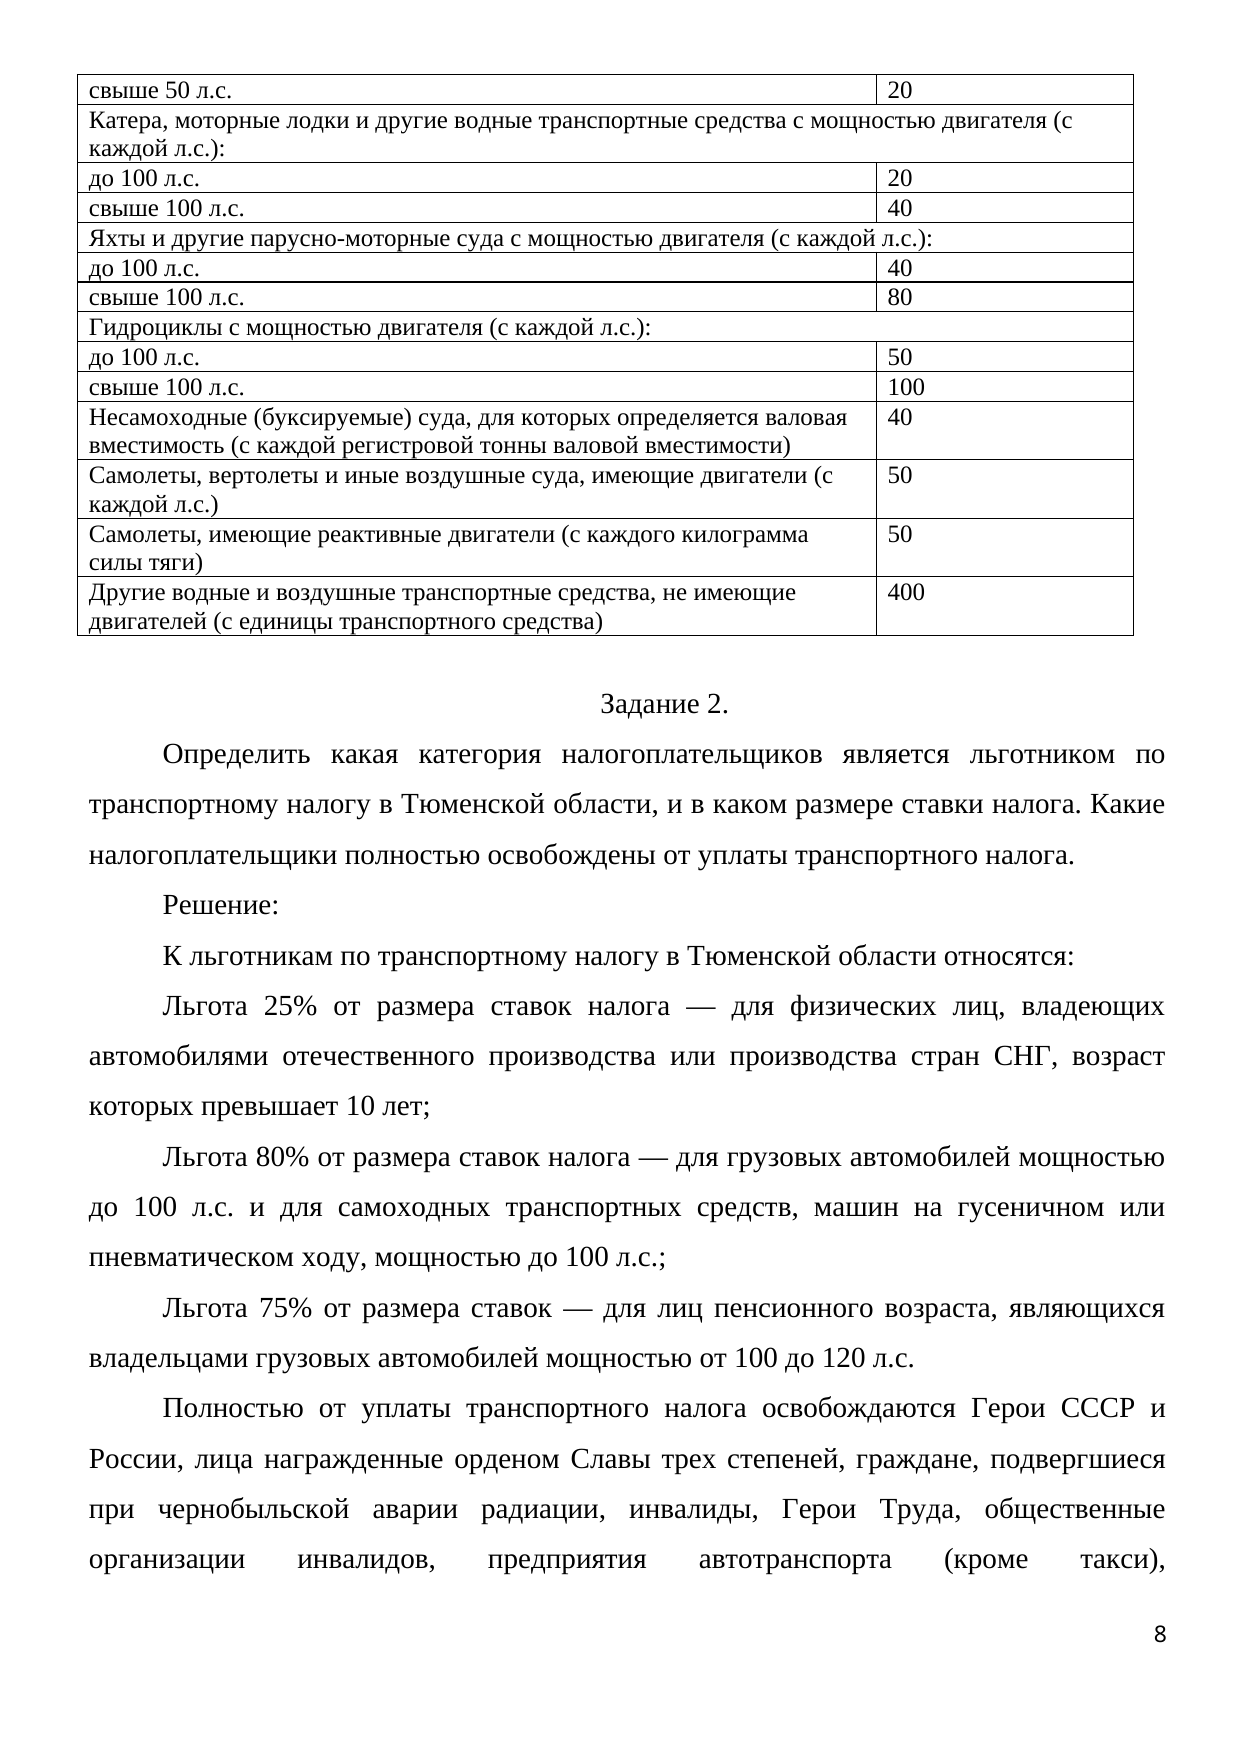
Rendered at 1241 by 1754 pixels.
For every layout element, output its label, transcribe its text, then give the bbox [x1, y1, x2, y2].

table_cell Самолеты, имеющие реактивные двигатели (с каждого килограмма силы тяги) [78, 519, 876, 576]
table_cell 40 [877, 253, 1133, 281]
table_cell свыше 100 л.с. [78, 372, 876, 401]
table_cell 50 [877, 460, 1133, 518]
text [89, 1390, 1167, 1575]
text К льготникам по транспортному налогу в Тюменской области относятся: [89, 938, 1167, 971]
table_cell 20 [877, 163, 1133, 192]
table_cell Самолеты, вертолеты и иные воздушные суда, имеющие двигатели (с каждой л.с.) [78, 460, 876, 518]
table_cell 50 [877, 519, 1133, 576]
table_cell Несамоходные (буксируемые) суда, для которых определяется валовая вместимость (с каждой регистровой тонны валовой вместимости) [78, 402, 876, 459]
table_cell до 100 л.с. [78, 342, 876, 371]
table_cell свыше 100 л.с. [78, 193, 876, 222]
table_cell Гидроциклы с мощностью двигателя (с каждой л.с.): [78, 312, 1133, 341]
table_cell Катера, моторные лодки и другие водные транспортные средства с мощностью двигателя (с каждой л.с.): [78, 105, 1133, 162]
table_cell 50 [877, 342, 1133, 371]
table_cell Яхты и другие парусно-моторные суда с мощностью двигателя (с каждой л.с.): [78, 223, 1133, 252]
table_cell 400 [877, 577, 1133, 635]
table_cell 80 [877, 283, 1133, 311]
table_cell до 100 л.с. [78, 253, 876, 281]
table_cell 100 [877, 372, 1133, 401]
table_cell до 100 л.с. [78, 163, 876, 192]
table_cell свыше 100 л.с. [78, 283, 876, 311]
text Задание 2. [89, 686, 1167, 719]
text Льгота 75% от размера ставок — для лиц пенсионного возраста, являющихся владельцами грузовых автомобилей мощностью от 100 до 120 л.с. [89, 1290, 1167, 1374]
table_cell Другие водные и воздушные транспортные средства, не имеющие двигателей (с единицы транспортного средства) [78, 577, 876, 635]
table_cell 40 [877, 402, 1133, 459]
text Льгота 80% от размера ставок налога — для грузовых автомобилей мощностью до 100 л.с. и для самоходных транспортных средств, машин на гусеничном или пневматическом ходу, мощностью до 100 л.с.; [89, 1139, 1167, 1273]
text Решение: [89, 887, 1167, 921]
table_cell 20 [877, 75, 1133, 104]
table_cell свыше 50 л.с. [78, 75, 876, 104]
text Определить какая категория налогоплательщиков является льготником по транспортному налогу в Тюменской области, и в каком размере ставки налога. Какие налогоплательщики полностью освобождены от уплаты транспортного налога. [89, 736, 1167, 871]
table_cell 40 [877, 193, 1133, 222]
text Льгота 25% от размера ставок налога — для физических лиц, владеющих автомобилями отечественного производства или производства стран СНГ, возраст которых превышает 10 лет; [89, 988, 1167, 1122]
